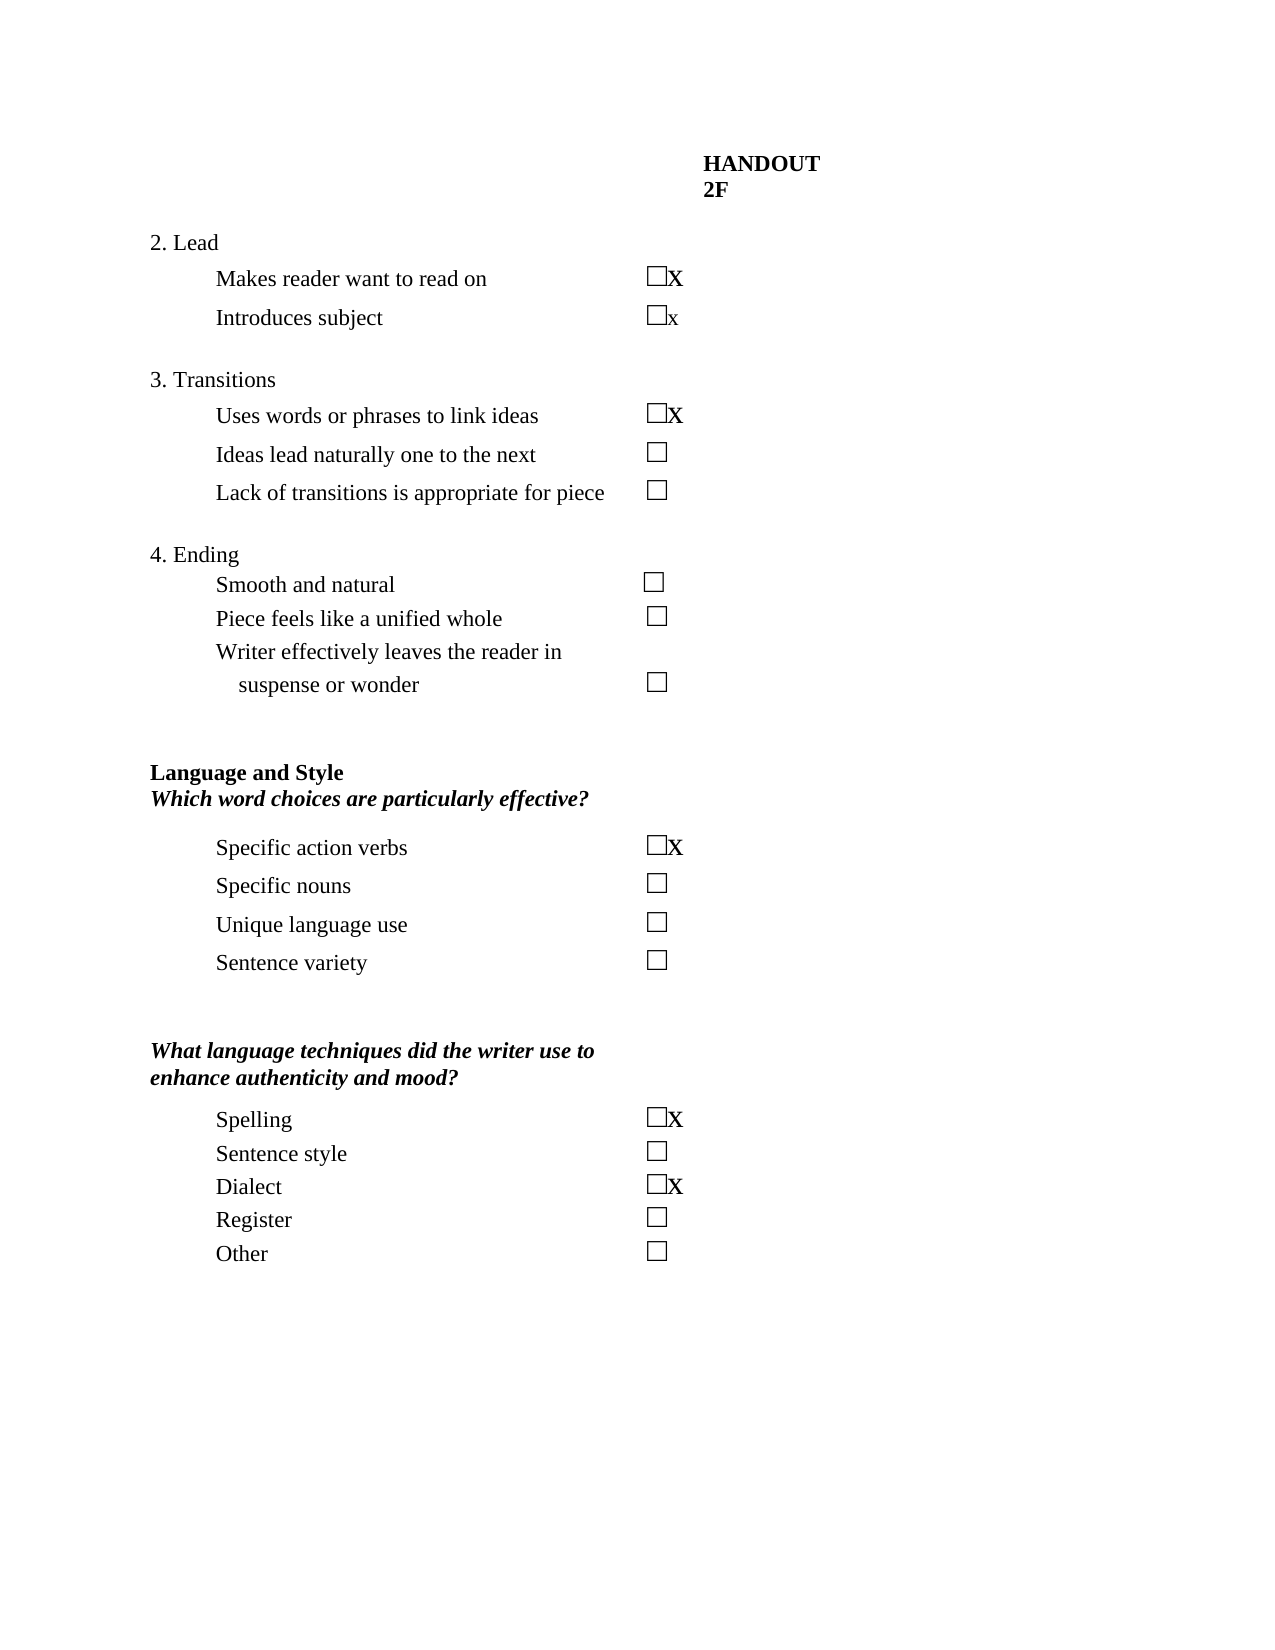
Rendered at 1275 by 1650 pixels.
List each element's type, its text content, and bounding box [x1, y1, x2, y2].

text Sentence variety □ [150, 939, 844, 978]
text Lack of transitions is appropriate for piece □ [150, 469, 843, 507]
text Specific nouns □ [150, 863, 843, 901]
text Writer effectively leaves the reader in [150, 634, 843, 666]
text Register □ [150, 1203, 843, 1234]
text Smooth and natural □ [150, 568, 844, 599]
text 3. Transitions [150, 366, 844, 392]
text Language and Style [150, 759, 844, 785]
text HANDOUT 2F [703, 150, 844, 203]
text Specific action verbs □x [150, 824, 843, 863]
text Makes reader want to read on □x [150, 255, 843, 294]
text Sentence style □ [150, 1136, 843, 1167]
text 2. Lead [150, 229, 844, 255]
text Spelling □x [150, 1103, 843, 1134]
text What language techniques did the writer use to [150, 1037, 843, 1063]
text Piece feels like a unified whole □ [150, 601, 844, 632]
text Uses words or phrases to link ideas □x [150, 392, 843, 431]
text Ideas lead naturally one to the next □ [150, 431, 843, 469]
text Which word choices are particularly effective? [150, 785, 844, 811]
text 4. Ending [150, 542, 844, 568]
text Dialect □x [150, 1169, 843, 1201]
text Introduces subject □x [150, 294, 843, 332]
text enhance authenticity and mood? [150, 1063, 844, 1090]
text Unique language use □ [150, 901, 843, 939]
text suspense or wonder □ [150, 668, 843, 699]
text Other □ [150, 1236, 843, 1267]
